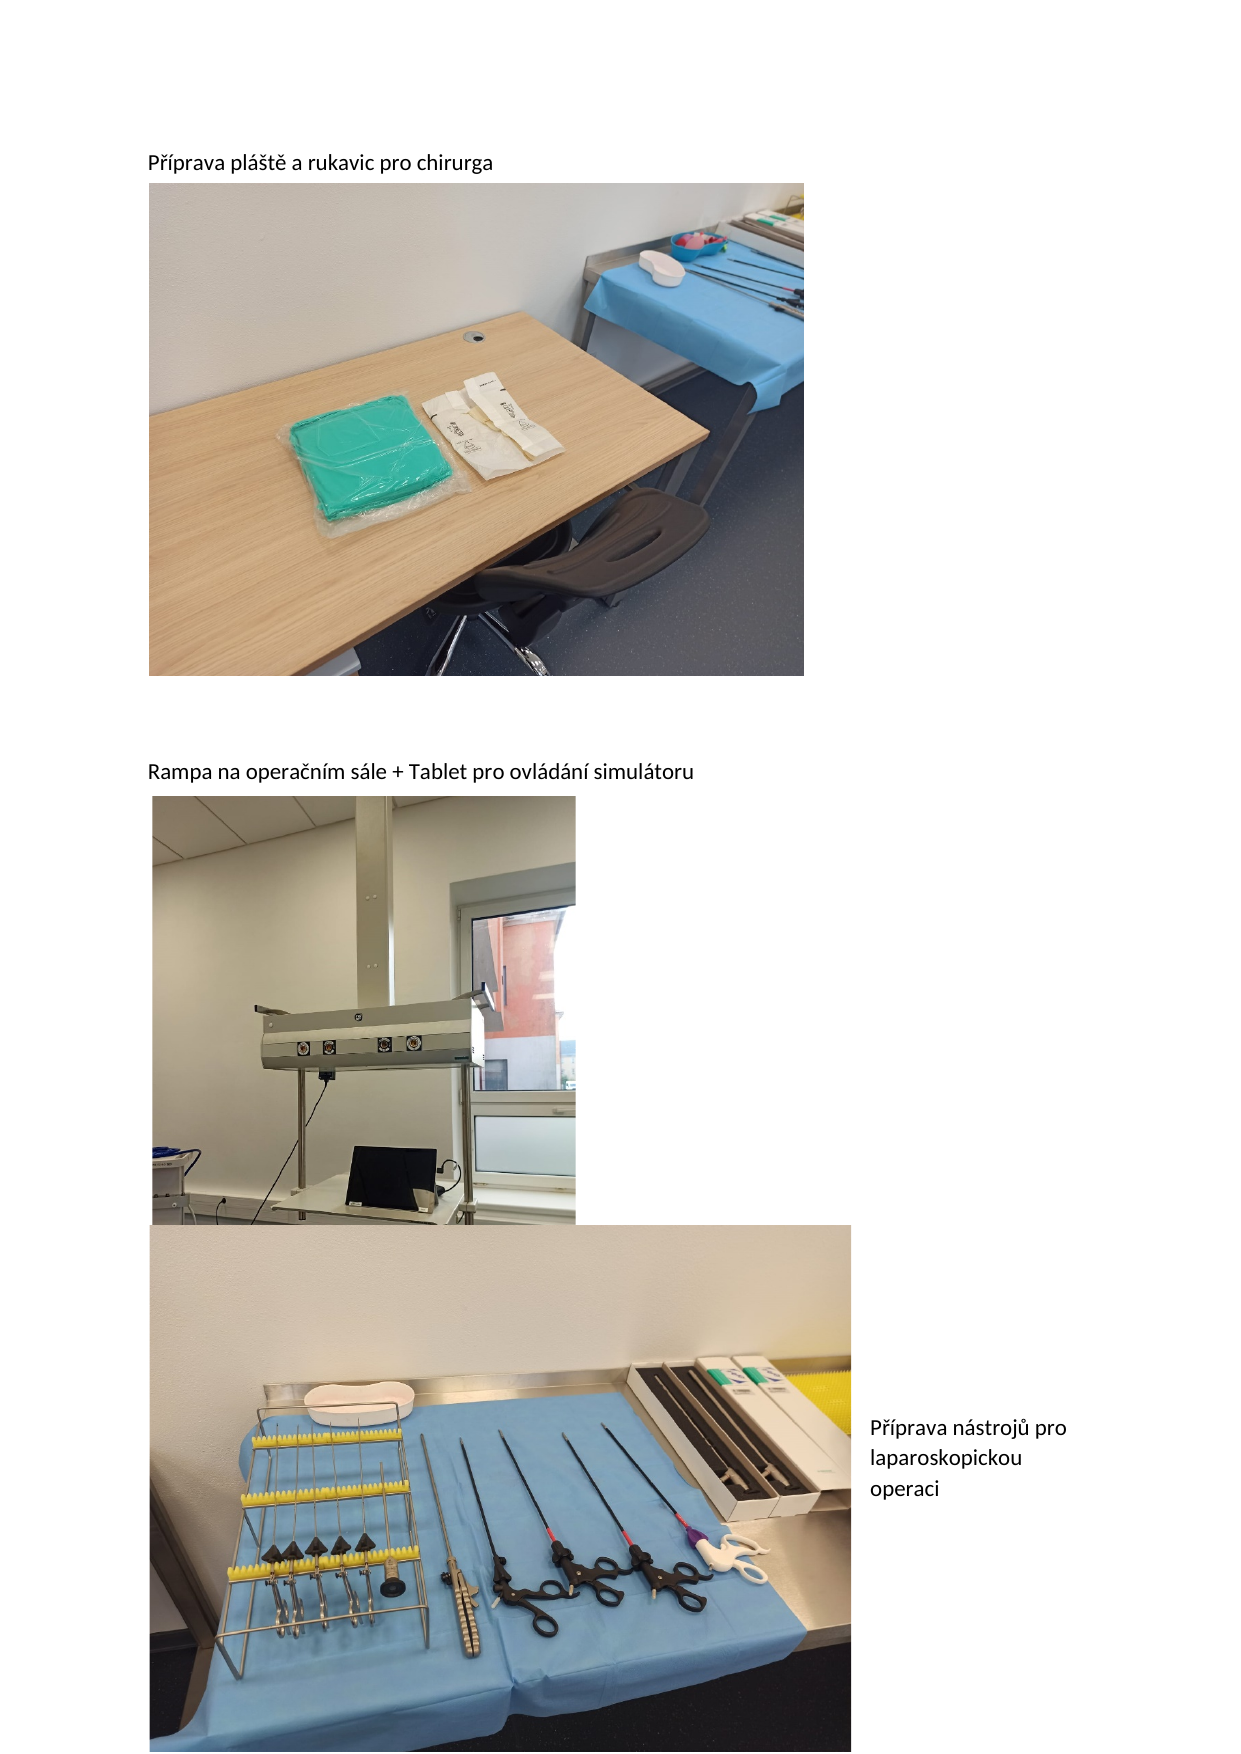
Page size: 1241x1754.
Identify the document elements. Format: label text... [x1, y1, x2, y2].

picture [148, 796, 850, 1750]
text Rampa na operačním sále + Tablet pro ovládání simulátoru [148, 757, 1093, 785]
picture [147, 183, 804, 674]
text Příprava nástrojů pro laparoskopickou operaci [850, 1413, 1093, 1502]
text Příprava pláště a rukavic pro chirurga [148, 148, 1093, 176]
